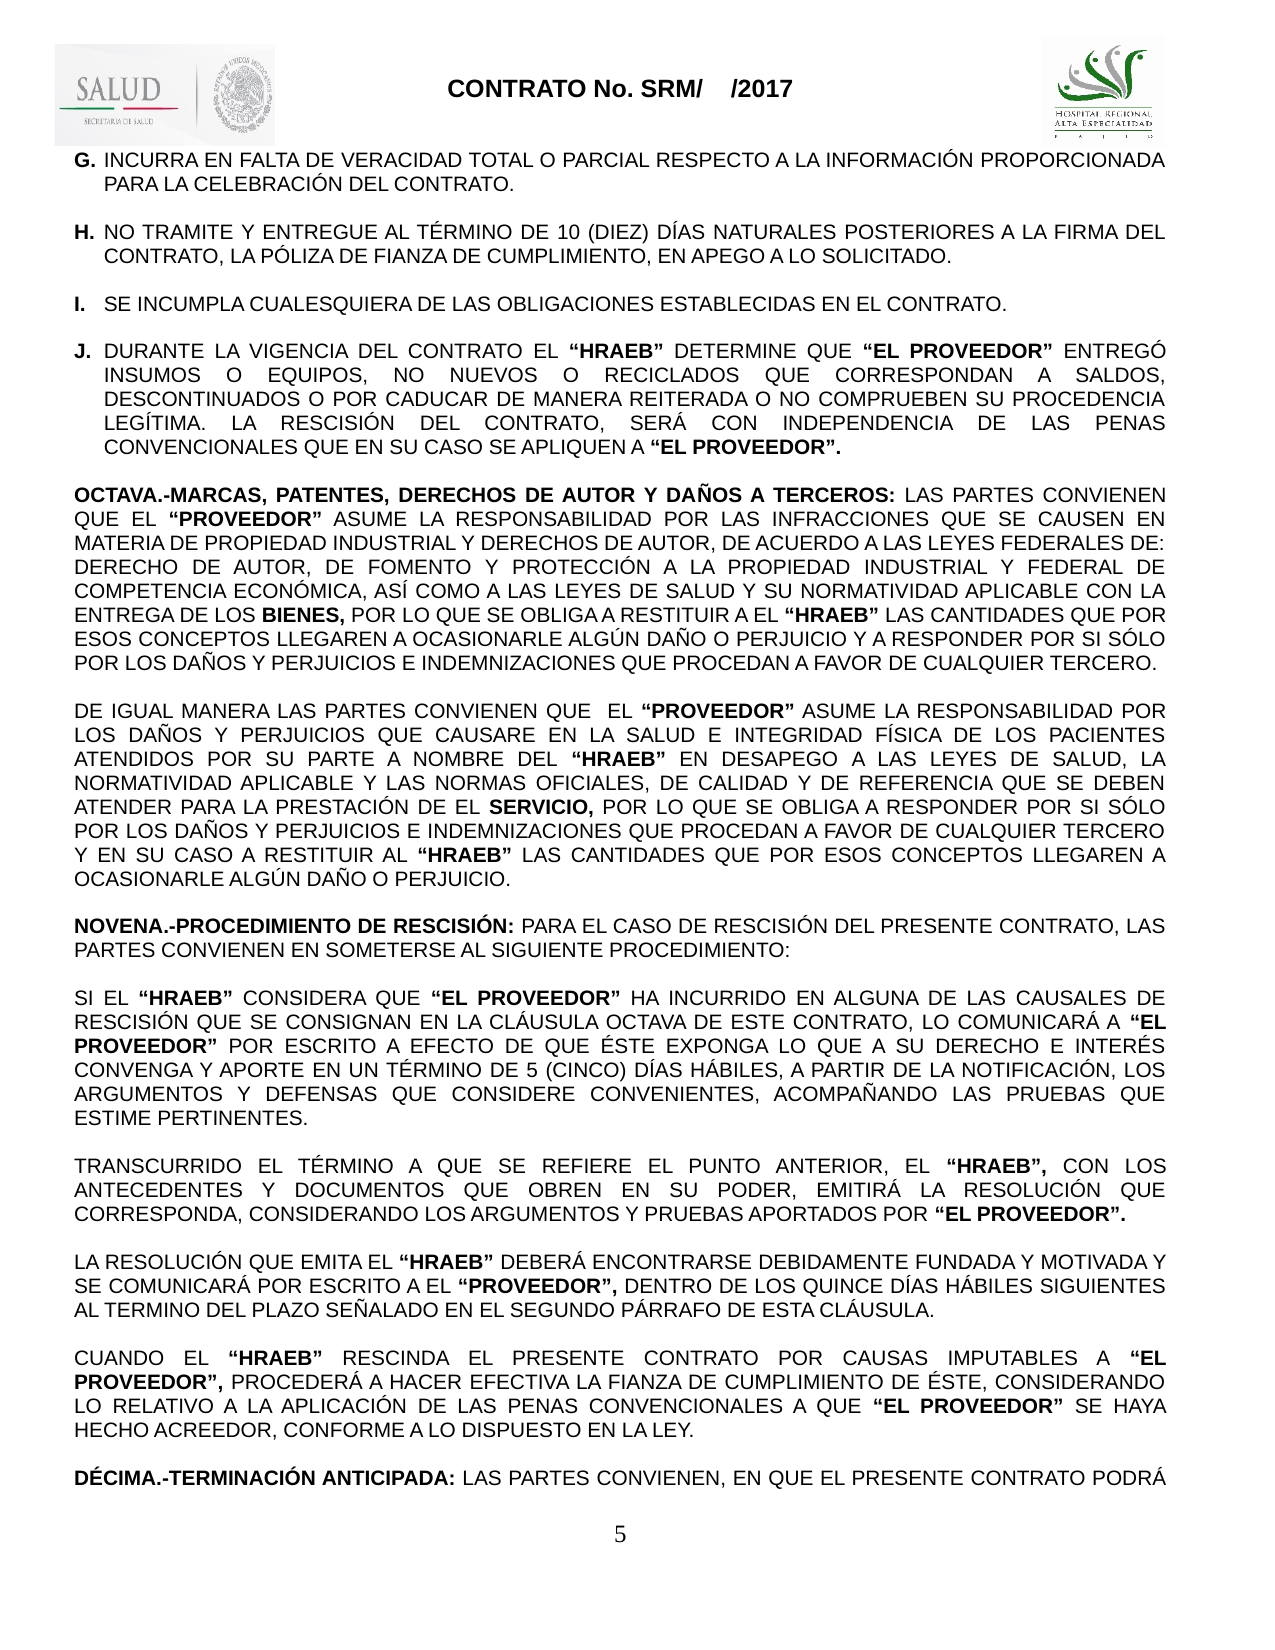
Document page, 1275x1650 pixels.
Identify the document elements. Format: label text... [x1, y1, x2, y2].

text DE IGUAL MANERA LAS PARTES CONVIENEN QUE EL “PROVEEDOR” ASUME LA RESPONSABILIDAD POR LOS DAÑOS Y PERJUICIOS QUE CAUSARE EN LA SALUD E INTEGRIDAD FÍSICA DE LOS PACIENTES ATENDIDOS POR SU PARTE A NOMBRE DEL “HRAEB” EN DESAPEGO A LAS LEYES DE SALUD, LA NORMATIVIDAD APLICABLE Y LAS NORMAS OFICIALES, DE CALIDAD Y DE REFERENCIA QUE SE DEBEN ATENDER PARA LA PRESTACIÓN DE EL SERVICIO, POR LO QUE SE OBLIGA A RESPONDER POR SI SÓLO POR LOS DAÑOS Y PERJUICIOS E INDEMNIZACIONES QUE PROCEDAN A FAVOR DE CUALQUIER TERCERO Y EN SU CASO A RESTITUIR AL “HRAEB” LAS CANTIDADES QUE POR ESOS CONCEPTOS LLEGAREN A OCASIONARLE ALGÚN DAÑO O PERJUICIO. [74, 699, 1167, 890]
list NO TRAMITE Y ENTREGUE AL TÉRMINO DE 10 (DIEZ) DÍAS NATURALES POSTERIORES A LA FIRMA DEL CONTRATO, LA PÓLIZA DE FIANZA DE CUMPLIMIENTO, EN APEGO A LO SOLICITADO. [74, 219, 1167, 267]
text SI EL “HRAEB” CONSIDERA QUE “EL PROVEEDOR” HA INCURRIDO EN ALGUNA DE LAS CAUSALES DE RESCISIÓN QUE SE CONSIGNAN EN LA CLÁUSULA OCTAVA DE ESTE CONTRATO, LO COMUNICARÁ A “EL PROVEEDOR” POR ESCRITO A EFECTO DE QUE ÉSTE EXPONGA LO QUE A SU DERECHO E INTERÉS CONVENGA Y APORTE EN UN TÉRMINO DE 5 (CINCO) DÍAS HÁBILES, A PARTIR DE LA NOTIFICACIÓN, LOS ARGUMENTOS Y DEFENSAS QUE CONSIDERE CONVENIENTES, ACOMPAÑANDO LAS PRUEBAS QUE ESTIME PERTINENTES. [74, 986, 1167, 1130]
picture [1040, 35, 1165, 145]
text OCTAVA.-MARCAS, PATENTES, DERECHOS DE AUTOR Y DAÑOS A TERCEROS: LAS PARTES CONVIENEN QUE EL “PROVEEDOR” ASUME LA RESPONSABILIDAD POR LAS INFRACCIONES QUE SE CAUSEN EN MATERIA DE PROPIEDAD INDUSTRIAL Y DERECHOS DE AUTOR, DE ACUERDO A LAS LEYES FEDERALES DE: DERECHO DE AUTOR, DE FOMENTO Y PROTECCIÓN A LA PROPIEDAD INDUSTRIAL Y FEDERAL DE COMPETENCIA ECONÓMICA, ASÍ COMO A LAS LEYES DE SALUD Y SU NORMATIVIDAD APLICABLE CON LA ENTREGA DE LOS BIENES, POR LO QUE SE OBLIGA A RESTITUIR A EL “HRAEB” LAS CANTIDADES QUE POR ESOS CONCEPTOS LLEGAREN A OCASIONARLE ALGÚN DAÑO O PERJUICIO Y A RESPONDER POR SI SÓLO POR LOS DAÑOS Y PERJUICIOS E INDEMNIZACIONES QUE PROCEDAN A FAVOR DE CUALQUIER TERCERO. [74, 483, 1167, 675]
text NOVENA.-PROCEDIMIENTO DE RESCISIÓN: PARA EL CASO DE RESCISIÓN DEL PRESENTE CONTRATO, LAS PARTES CONVIENEN EN SOMETERSE AL SIGUIENTE PROCEDIMIENTO: [74, 914, 1167, 962]
list DURANTE LA VIGENCIA DEL CONTRATO EL “HRAEB” DETERMINE QUE “EL PROVEEDOR” ENTREGÓ INSUMOS O EQUIPOS, NO NUEVOS O RECICLADOS QUE CORRESPONDAN A SALDOS, DESCONTINUADOS O POR CADUCAR DE MANERA REITERADA O NO COMPRUEBEN SU PROCEDENCIA LEGÍTIMA. LA RESCISIÓN DEL CONTRATO, SERÁ CON INDEPENDENCIA DE LAS PENAS CONVENCIONALES QUE EN SU CASO SE APLIQUEN A “EL PROVEEDOR”. [74, 339, 1167, 459]
text LA RESOLUCIÓN QUE EMITA EL “HRAEB” DEBERÁ ENCONTRARSE DEBIDAMENTE FUNDADA Y MOTIVADA Y SE COMUNICARÁ POR ESCRITO A EL “PROVEEDOR”, DENTRO DE LOS QUINCE DÍAS HÁBILES SIGUIENTES AL TERMINO DEL PLAZO SEÑALADO EN EL SEGUNDO PÁRRAFO DE ESTA CLÁUSULA. [74, 1250, 1167, 1322]
list INCURRA EN FALTA DE VERACIDAD TOTAL O PARCIAL RESPECTO A LA INFORMACIÓN PROPORCIONADA PARA LA CELEBRACIÓN DEL CONTRATO. [74, 148, 1167, 196]
text CUANDO EL “HRAEB” RESCINDA EL PRESENTE CONTRATO POR CAUSAS IMPUTABLES A “EL PROVEEDOR”, PROCEDERÁ A HACER EFECTIVA LA FIANZA DE CUMPLIMIENTO DE ÉSTE, CONSIDERANDO LO RELATIVO A LA APLICACIÓN DE LAS PENAS CONVENCIONALES A QUE “EL PROVEEDOR” SE HAYA HECHO ACREEDOR, CONFORME A LO DISPUESTO EN LA LEY. [74, 1346, 1167, 1441]
text TRANSCURRIDO EL TÉRMINO A QUE SE REFIERE EL PUNTO ANTERIOR, EL “HRAEB”, CON LOS ANTECEDENTES Y DOCUMENTOS QUE OBREN EN SU PODER, EMITIRÁ LA RESOLUCIÓN QUE CORRESPONDA, CONSIDERANDO LOS ARGUMENTOS Y PRUEBAS APORTADOS POR “EL PROVEEDOR”. [74, 1154, 1167, 1226]
picture [52, 44, 275, 144]
list SE INCUMPLA CUALESQUIERA DE LAS OBLIGACIONES ESTABLECIDAS EN EL CONTRATO. [74, 291, 1167, 315]
